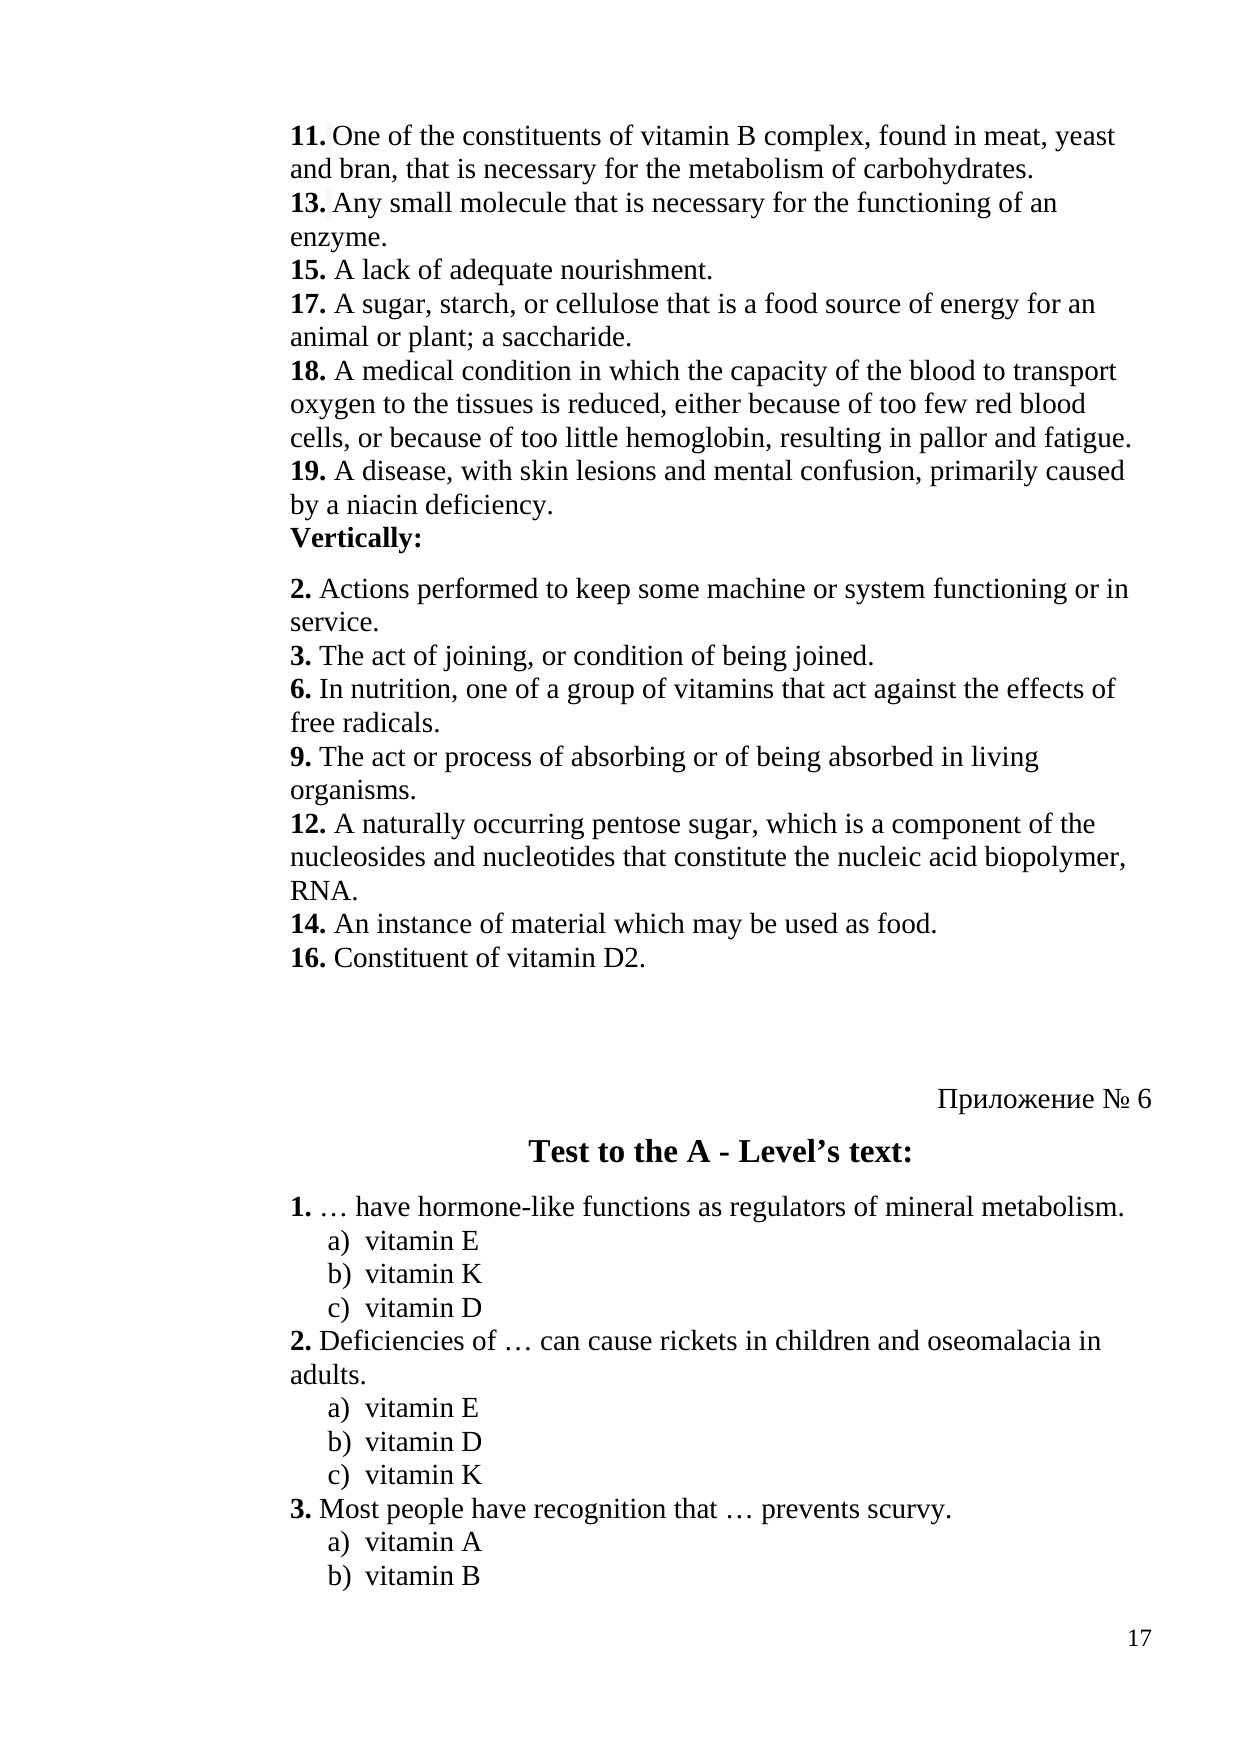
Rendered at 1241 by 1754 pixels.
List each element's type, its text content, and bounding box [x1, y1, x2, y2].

text Приложение № 6 [177, 1081, 1152, 1115]
text 17. A sugar, starch, or cellulose that is a food source of energy for an animal or plant; a saccharide. [290, 286, 1152, 353]
text 14. An instance of material which may be used as food. [290, 906, 1152, 940]
text 6. In nutrition, one of a group of vitamins that act against the effects of free radicals. [290, 672, 1152, 739]
list vitamin E [327, 1223, 1152, 1256]
text 13. Any small molecule that is necessary for the functioning of an enzyme. [290, 185, 1152, 252]
text Vertically: [290, 521, 1152, 554]
text 2. Deficiencies of … can cause rickets in children and oseomalacia in adults. [290, 1323, 1152, 1390]
list vitamin D [327, 1424, 1152, 1457]
text 3. The act of joining, or condition of being joined. [290, 638, 1152, 672]
text 19. A disease, with skin lesions and mental confusion, primarily caused by a niacin deficiency. [290, 453, 1152, 521]
text 12. A naturally occurring pentose sugar, which is a component of the nucleosides and nucleotides that constitute the nucleic acid biopolymer, RNA. [290, 806, 1152, 906]
text 16. Constituent of vitamin D2. [290, 940, 1152, 973]
list vitamin K [327, 1457, 1152, 1491]
text 15. A lack of adequate nourishment. [290, 252, 1152, 286]
text 3. Most people have recognition that … prevents scurvy. [290, 1491, 1152, 1524]
text Test to the A - Level’s text: [290, 1132, 1152, 1170]
text 18. A medical condition in which the capacity of the blood to transport oxygen to the tissues is reduced, either because of too few red blood cells, or because of too little hemoglobin, resulting in pallor and fatigue. [290, 353, 1152, 453]
text 11. One of the constituents of vitamin B complex, found in meat, yeast and bran, that is necessary for the metabolism of carbohydrates. [290, 118, 1152, 185]
list vitamin D [327, 1290, 1152, 1323]
text 2. Actions performed to keep some machine or system functioning or in service. [290, 571, 1152, 638]
list vitamin K [327, 1256, 1152, 1290]
text 1. … have hormone-like functions as regulators of mineral metabolism. [290, 1189, 1152, 1223]
list vitamin B [327, 1558, 1152, 1592]
text 9. The act or process of absorbing or of being absorbed in living organisms. [290, 739, 1152, 806]
list vitamin A [327, 1524, 1152, 1558]
list vitamin E [327, 1390, 1152, 1424]
